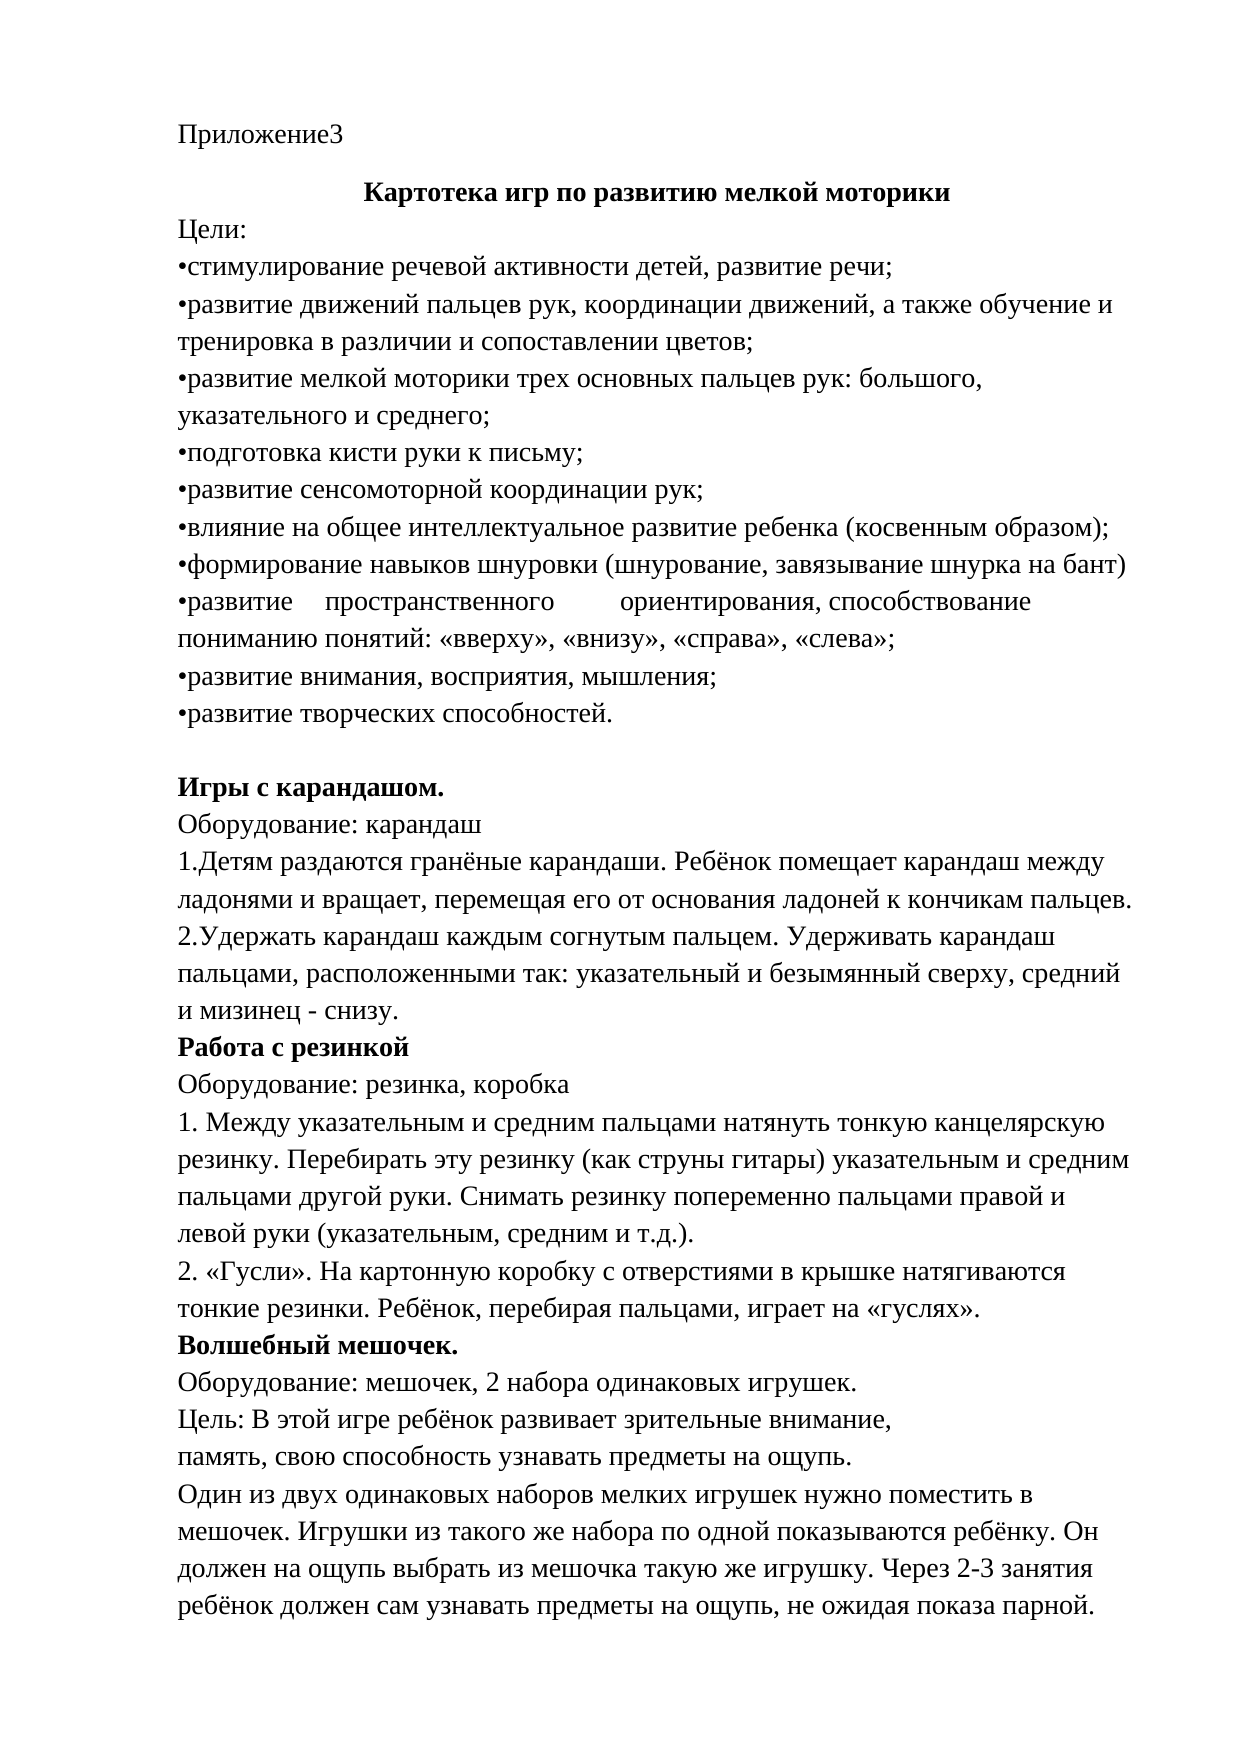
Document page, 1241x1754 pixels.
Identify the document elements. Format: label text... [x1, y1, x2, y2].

text •развитие мелкой моторики трех основных пальцев рук: большого, указательного и среднего; [177, 361, 1137, 431]
text Оборудование: карандаш [177, 807, 1137, 840]
text •развитие творческих способностей. [177, 696, 1137, 728]
text 2.Удержать карандаш каждым согнутым пальцем. Удерживать карандаш пальцами, расположенными так: указательный и безымянный сверху, средний и мизинец - снизу. [177, 919, 1137, 1026]
text Оборудование: резинка, коробка [177, 1068, 1137, 1100]
text Цели: [177, 212, 1137, 245]
text •стимулирование речевой активности детей, развитие речи; [177, 249, 1137, 282]
text Оборудование: мешочек, 2 набора одинаковых игрушек. [177, 1365, 1137, 1397]
text Волшебный мешочек. [177, 1328, 1137, 1360]
text Игры с карандашом. [177, 770, 1137, 802]
text память, свою способность узнавать предметы на ощупь. [177, 1439, 1137, 1472]
text •формирование навыков шнуровки (шнурование, завязывание шнурка на бант) [177, 547, 1137, 579]
text Приложение3 [177, 117, 1137, 149]
text Цель: В этой игре ребёнок развивает зрительные внимание, [177, 1402, 1137, 1435]
text 1.Детям раздаются гранёные карандаши. Ребёнок помещает карандаш между ладонями и вращает, перемещая его от основания ладоней к кончикам пальцев. [177, 844, 1137, 914]
text •влияние на общее интеллектуальное развитие ребенка (косвенным образом); [177, 510, 1137, 542]
text •подготовка кисти руки к письму; [177, 435, 1137, 468]
text Один из двух одинаковых наборов мелких игрушек нужно поместить в мешочек. Игрушки из такого же набора по одной показываются ребёнку. Он должен на ощупь выбрать из мешочка такую же игрушку. Через 2-3 занятия ребёнок должен сам узнавать предметы на ощупь, не ожидая показа парной. [177, 1477, 1137, 1621]
text •развитие внимания, восприятия, мышления; [177, 658, 1137, 691]
text 1. Между указательным и средним пальцами натянуть тонкую канцелярскую резинку. Перебирать эту резинку (как струны гитары) указательным и средним пальцами другой руки. Снимать резинку попеременно пальцами правой и левой руки (указательным, средним и т.д.). 2. «Гусли». На картонную коробку с отверстиями в крышке натягиваются тонкие резинки. Ребёнок, перебирая пальцами, играет на «гуслях». [177, 1105, 1137, 1323]
text •развитие сенсомоторной координации рук; [177, 473, 1137, 505]
text •развитие пространственного ориентирования, способствование пониманию понятий: «вверху», «внизу», «справа», «слева»; [177, 584, 1137, 654]
text Картотека игр по развитию мелкой моторики [177, 175, 1137, 207]
text Работа с резинкой [177, 1030, 1137, 1063]
text •развитие движений пальцев рук, координации движений, а также обучение и тренировка в различии и сопоставлении цветов; [177, 287, 1137, 356]
